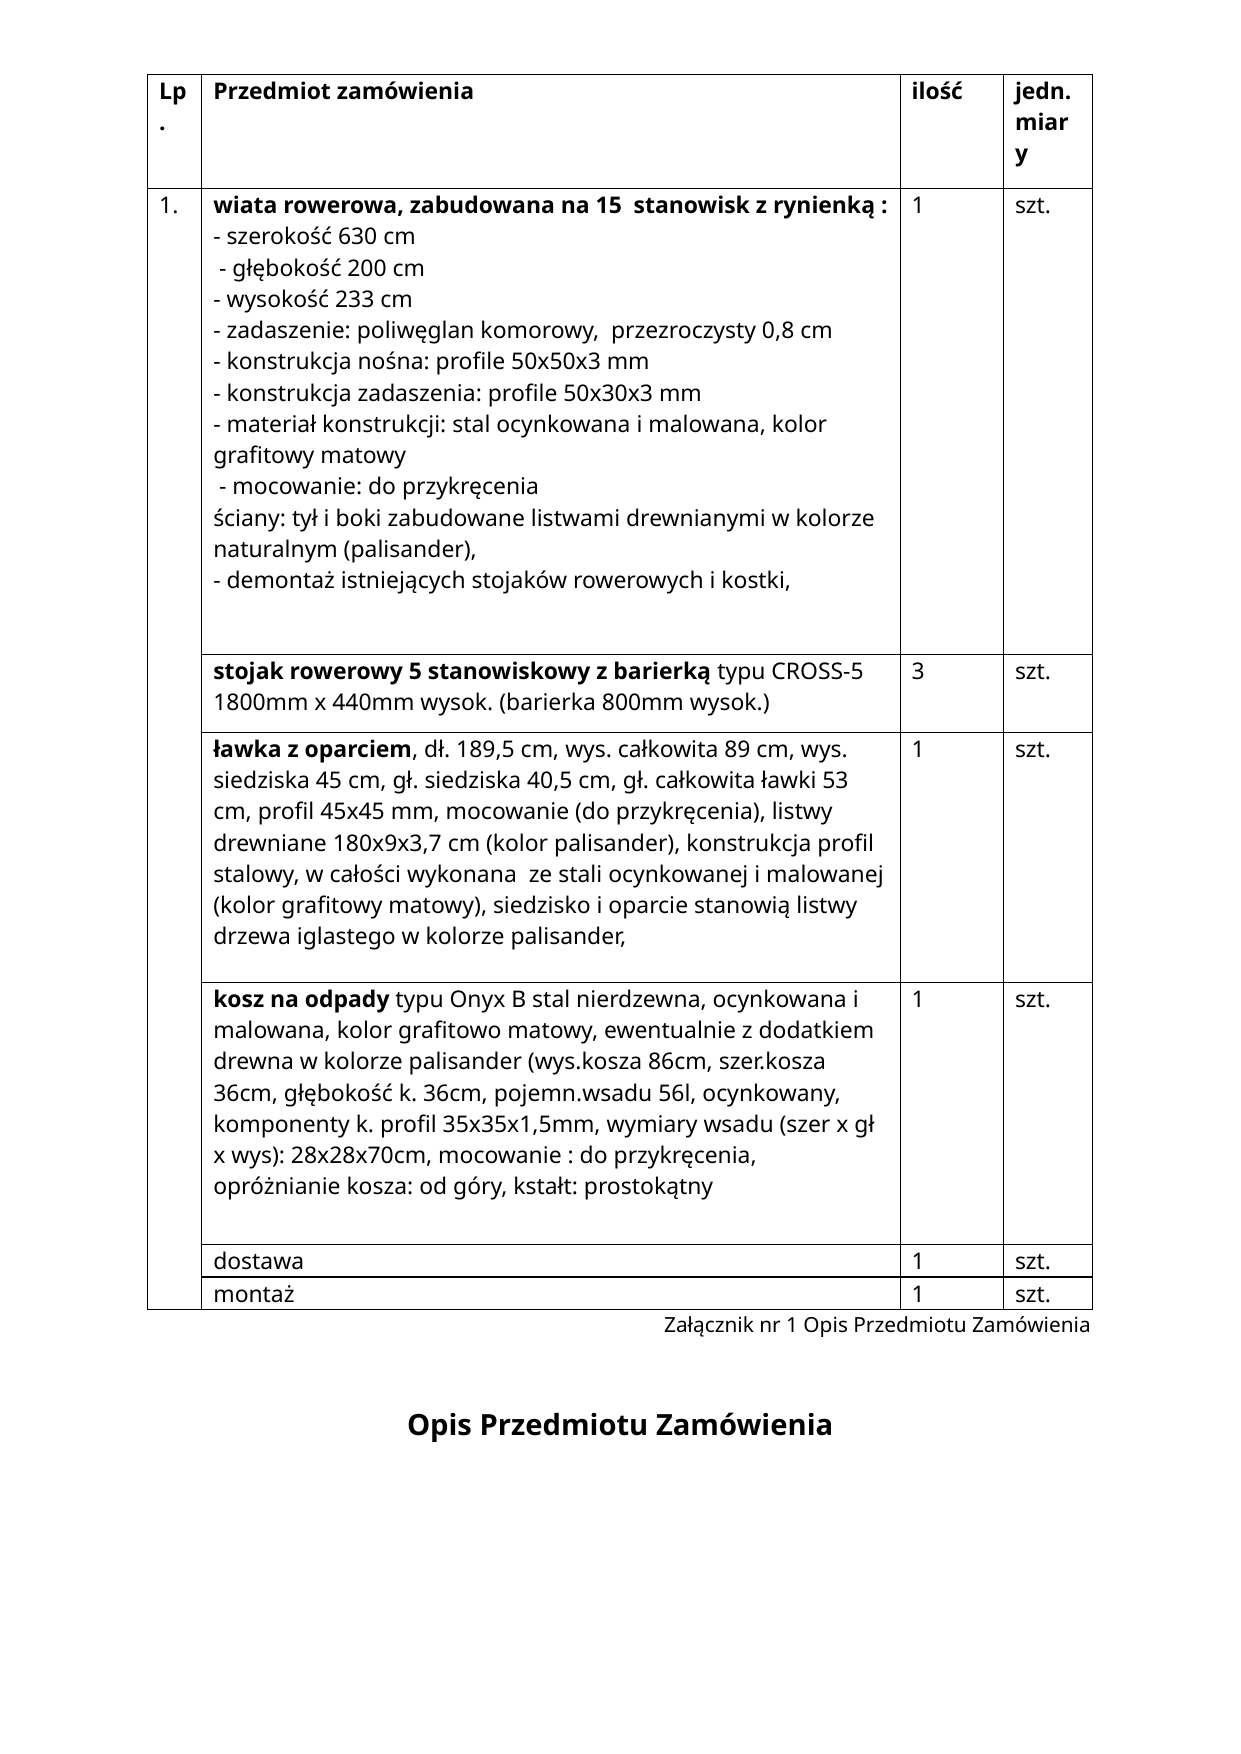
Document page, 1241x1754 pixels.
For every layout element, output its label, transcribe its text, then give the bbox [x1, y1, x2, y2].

table_cell 1. [148, 189, 201, 1309]
text Opis Przedmiotu Zamówienia [148, 1404, 1093, 1444]
table_cell szt. [1004, 189, 1092, 653]
table_cell wiata rowerowa, zabudowana na 15 stanowisk z rynienką : - szerokość 630 cm - głębokość 200 cm - wysokość 233 cm - zadaszenie: poliwęglan komorowy, przezroczysty 0,8 cm - konstrukcja nośna: profile 50x50x3 mm - konstrukcja zadaszenia: profile 50x30x3 mm - materiał konstrukcji: stal ocynkowana i malowana, kolor grafitowy matowy - mocowanie: do przykręcenia ściany: tył i boki zabudowane listwami drewnianymi w kolorze naturalnym (palisander), - demontaż istniejących stojaków rowerowych i kostki, [202, 189, 900, 653]
table_cell 1 [901, 1278, 1003, 1309]
table_cell szt. [1004, 1245, 1092, 1276]
table_cell ławka z oparciem, dł. 189,5 cm, wys. całkowita 89 cm, wys. siedziska 45 cm, gł. siedziska 40,5 cm, gł. całkowita ławki 53 cm, profil 45x45 mm, mocowanie (do przykręcenia), listwy drewniane 180x9x3,7 cm (kolor palisander), konstrukcja profil stalowy, w całości wykonana ze stali ocynkowanej i malowanej (kolor grafitowy matowy), siedzisko i oparcie stanowią listwy drzewa iglastego w kolorze palisander, [202, 733, 900, 982]
table_cell szt. [1004, 983, 1092, 1244]
table_cell stojak rowerowy 5 stanowiskowy z barierką typu CROSS-5 1800mm x 440mm wysok. (barierka 800mm wysok.) [202, 655, 900, 732]
table_cell kosz na odpady typu Onyx B stal nierdzewna, ocynkowana i malowana, kolor grafitowo matowy, ewentualnie z dodatkiem drewna w kolorze palisander (wys.kosza 86cm, szer.kosza 36cm, głębokość k. 36cm, pojemn.wsadu 56l, ocynkowany, komponenty k. profil 35x35x1,5mm, wymiary wsadu (szer x gł x wys): 28x28x70cm, mocowanie : do przykręcenia, opróżnianie kosza: od góry, kstałt: prostokątny [202, 983, 900, 1244]
table_cell szt. [1004, 1278, 1092, 1309]
table_header jedn. miary [1004, 75, 1092, 188]
table_cell 1 [901, 189, 1003, 653]
table_cell szt. [1004, 655, 1092, 732]
table_cell szt. [1004, 733, 1092, 982]
text Załącznik nr 1 Opis Przedmiotu Zamówienia [590, 1310, 1093, 1338]
table_header ilość [901, 75, 1003, 188]
table_cell 1 [901, 1245, 1003, 1276]
table_cell dostawa [202, 1245, 900, 1276]
table_header Przedmiot zamówienia [202, 75, 900, 188]
table_cell montaż [202, 1278, 900, 1309]
table_cell 3 [901, 655, 1003, 732]
table_cell 1 [901, 983, 1003, 1244]
table_header Lp. [148, 75, 201, 188]
table_cell 1 [901, 733, 1003, 982]
